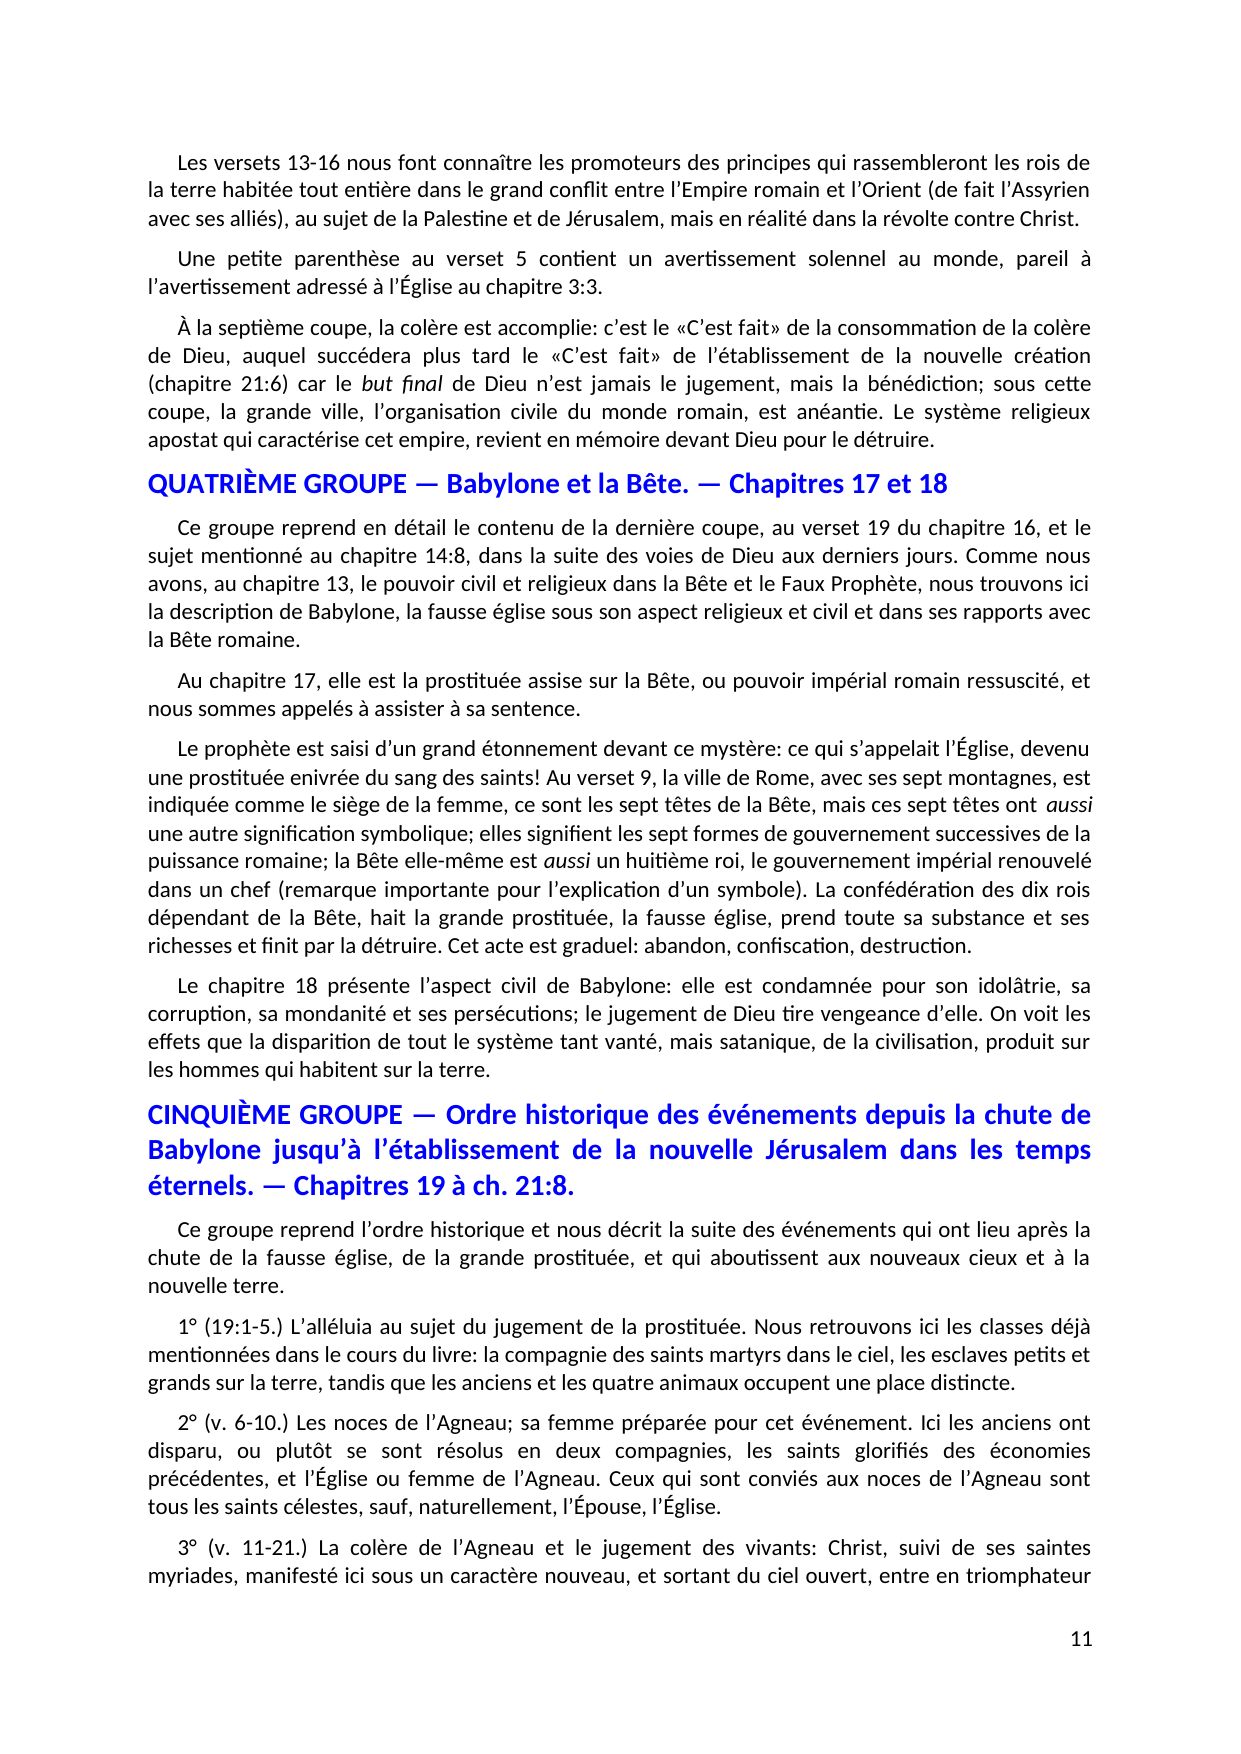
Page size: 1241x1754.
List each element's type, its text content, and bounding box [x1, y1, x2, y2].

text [148, 1533, 1093, 1589]
text À la septième coupe, la colère est accomplie: c’est le «C’est fait» de la consommation de la colère de Dieu, auquel succédera plus tard le «C’est fait» de l’établissement de la nouvelle création (chapitre 21:6) car le but final de Dieu n’est jamais le jugement, mais la bénédiction; sous cette coupe, la grande ville, l’organisation civile du monde romain, est anéantie. Le système religieux apostat qui caractérise cet empire, revient en mémoire devant Dieu pour le détruire. [148, 313, 1093, 453]
subtitle CINQUIÈME GROUPE — Ordre historique des événements depuis la chute de Babylone jusqu’à l’établissement de la nouvelle Jérusalem dans les temps éternels. — Chapitres 19 à ch. 21:8. [148, 1096, 1093, 1203]
text Au chapitre 17, elle est la prostituée assise sur la Bête, ou pouvoir impérial romain ressuscité, et nous sommes appelés à assister à sa sentence. [148, 666, 1093, 722]
text 1° (19:1-5.) L’alléluia au sujet du jugement de la prostituée. Nous retrouvons ici les classes déjà mentionnées dans le cours du livre: la compagnie des saints martyrs dans le ciel, les esclaves petits et grands sur la terre, tandis que les anciens et les quatre animaux occupent une place distincte. [148, 1312, 1093, 1396]
text Ce groupe reprend en détail le contenu de la dernière coupe, au verset 19 du chapitre 16, et le sujet mentionné au chapitre 14:8, dans la suite des voies de Dieu aux derniers jours. Comme nous avons, au chapitre 13, le pouvoir civil et religieux dans la Bête et le Faux Prophète, nous trouvons ici la description de Babylone, la fausse église sous son aspect religieux et civil et dans ses rapports avec la Bête romaine. [148, 513, 1093, 653]
text Le prophète est saisi d’un grand étonnement devant ce mystère: ce qui s’appelait l’Église, devenu une prostituée enivrée du sang des saints! Au verset 9, la ville de Rome, avec ses sept montagnes, est indiquée comme le siège de la femme, ce sont les sept têtes de la Bête, mais ces sept têtes ont aussi une autre signification symbolique; elles signifient les sept formes de gouvernement successives de la puissance romaine; la Bête elle-même est aussi un huitième roi, le gouvernement impérial renouvelé dans un chef (remarque importante pour l’explication d’un symbole). La confédération des dix rois dépendant de la Bête, hait la grande prostituée, la fausse église, prend toute sa substance et ses richesses et finit par la détruire. Cet acte est graduel: abandon, confiscation, destruction. [148, 734, 1093, 959]
text Ce groupe reprend l’ordre historique et nous décrit la suite des événements qui ont lieu après la chute de la fausse église, de la grande prostituée, et qui aboutissent aux nouveaux cieux et à la nouvelle terre. [148, 1215, 1093, 1299]
text 2° (v. 6-10.) Les noces de l’Agneau; sa femme préparée pour cet événement. Ici les anciens ont disparu, ou plutôt se sont résolus en deux compagnies, les saints glorifiés des économies précédentes, et l’Église ou femme de l’Agneau. Ceux qui sont conviés aux noces de l’Agneau sont tous les saints célestes, sauf, naturellement, l’Épouse, l’Église. [148, 1408, 1093, 1520]
text Le chapitre 18 présente l’aspect civil de Babylone: elle est condamnée pour son idolâtrie, sa corruption, sa mondanité et ses persécutions; le jugement de Dieu tire vengeance d’elle. On voit les effets que la disparition de tout le système tant vanté, mais satanique, de la civilisation, produit sur les hommes qui habitent sur la terre. [148, 971, 1093, 1083]
text Une petite parenthèse au verset 5 contient un avertissement solennel au monde, pareil à l’avertissement adressé à l’Église au chapitre 3:3. [148, 244, 1093, 300]
subtitle QUATRIÈME GROUPE — Babylone et la Bête. — Chapitres 17 et 18 [148, 465, 1093, 501]
text Les versets 13-16 nous font connaître les promoteurs des principes qui rassembleront les rois de la terre habitée tout entière dans le grand conflit entre l’Empire romain et l’Orient (de fait l’Assyrien avec ses alliés), au sujet de la Palestine et de Jérusalem, mais en réalité dans la révolte contre Christ. [148, 148, 1093, 232]
